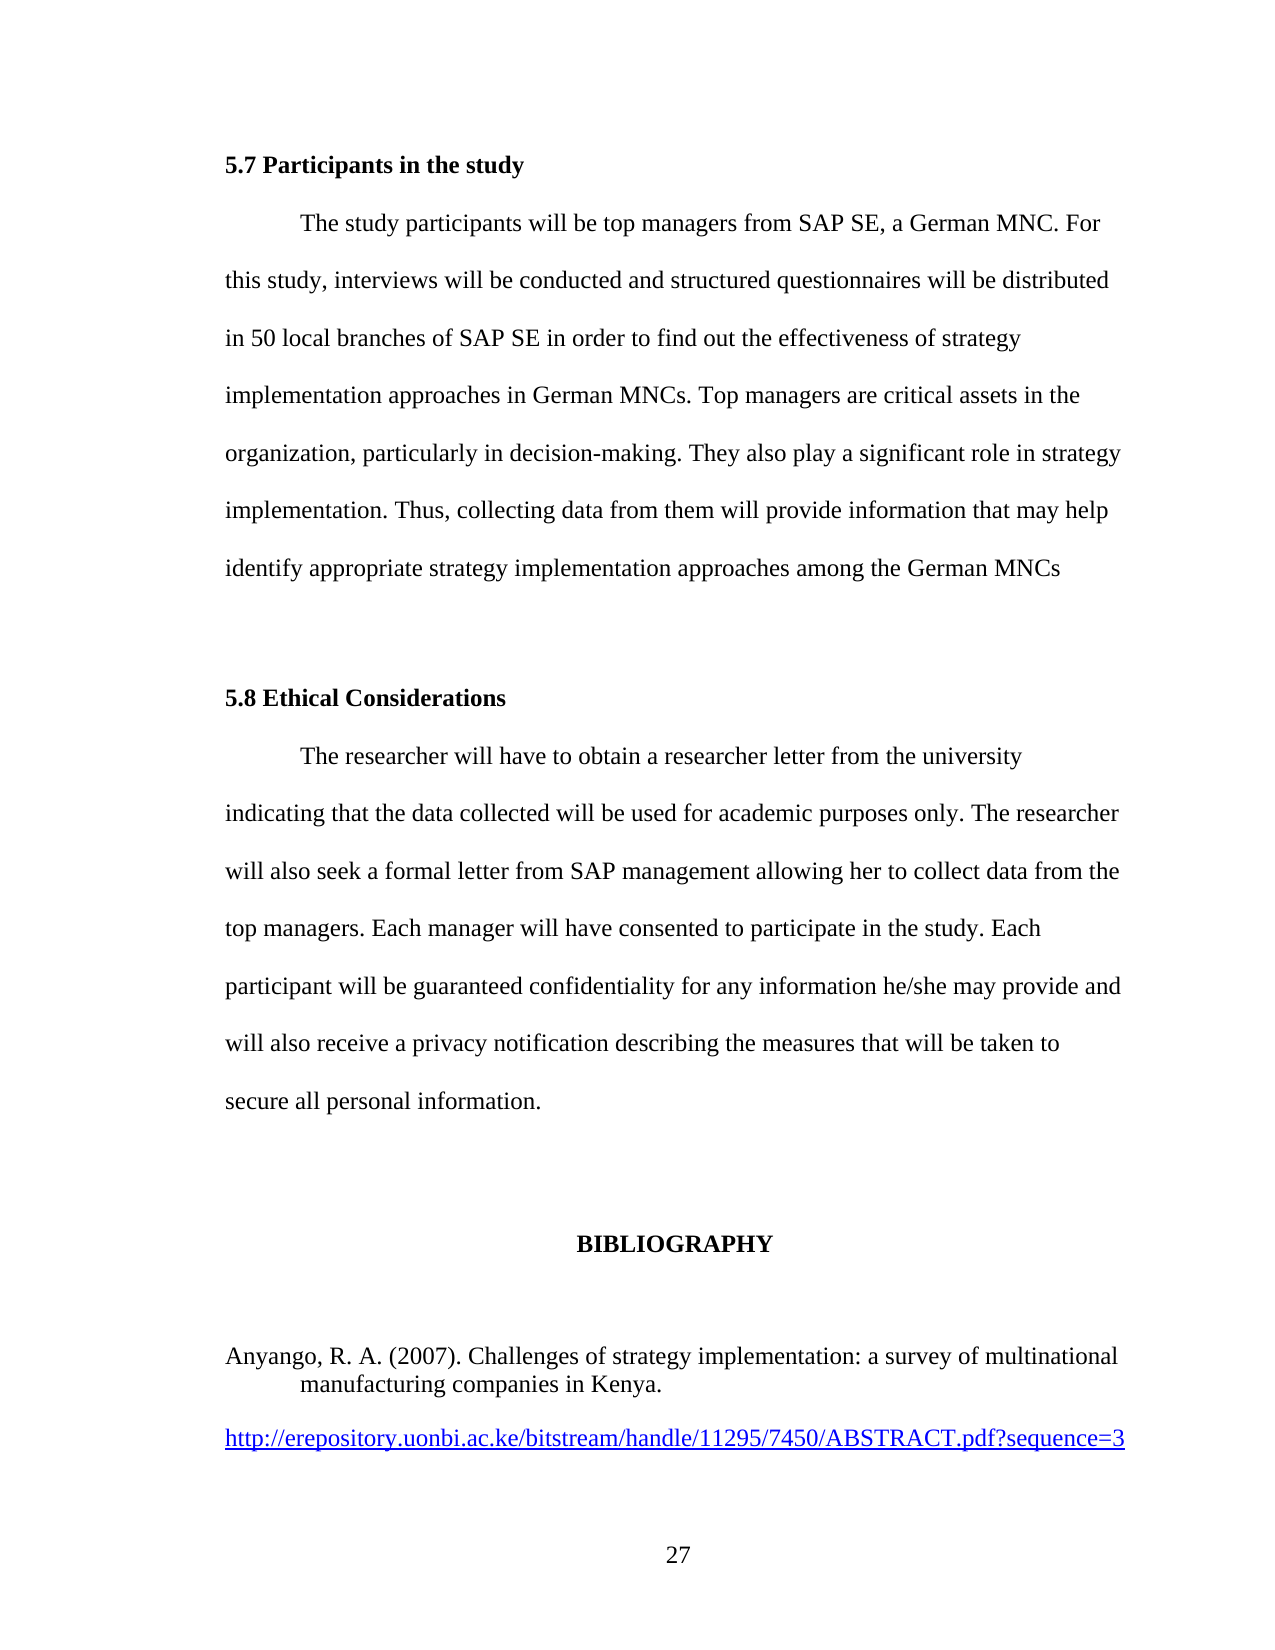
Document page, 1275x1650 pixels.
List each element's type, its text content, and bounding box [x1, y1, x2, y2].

text http://erepository.uonbi.ac.ke/bitstream/handle/11295/7450/ABSTRACT.pdf?sequence=3 [225, 1423, 1125, 1448]
subtitle 5.8 Ethical Considerations [225, 683, 1125, 712]
text The study participants will be top managers from SAP SE, a German MNC. For this study, interviews will be conducted and structured questionnaires will be distributed in 50 local branches of SAP SE in order to find out the effectiveness of strategy implementation approaches in German MNCs. Top managers are critical assets in the organization, particularly in decision-making. They also play a significant role in strategy implementation. Thus, collecting data from them will provide information that may help identify appropriate strategy implementation approaches among the German MNCs [225, 208, 1125, 582]
subtitle BIBLIOGRAPHY [225, 1229, 1125, 1258]
subtitle 5.7 Participants in the study [225, 150, 1125, 179]
text Anyango, R. A. (2007). Challenges of strategy implementation: a survey of multinational manufacturing companies in Kenya. [225, 1341, 1125, 1398]
text The researcher will have to obtain a researcher letter from the university indicating that the data collected will be used for academic purposes only. The researcher will also seek a formal letter from SAP management allowing her to collect data from the top managers. Each manager will have consented to participate in the study. Each participant will be guaranteed confidentiality for any information he/she may provide and will also receive a privacy notification describing the measures that will be taken to secure all personal information. [225, 741, 1125, 1114]
